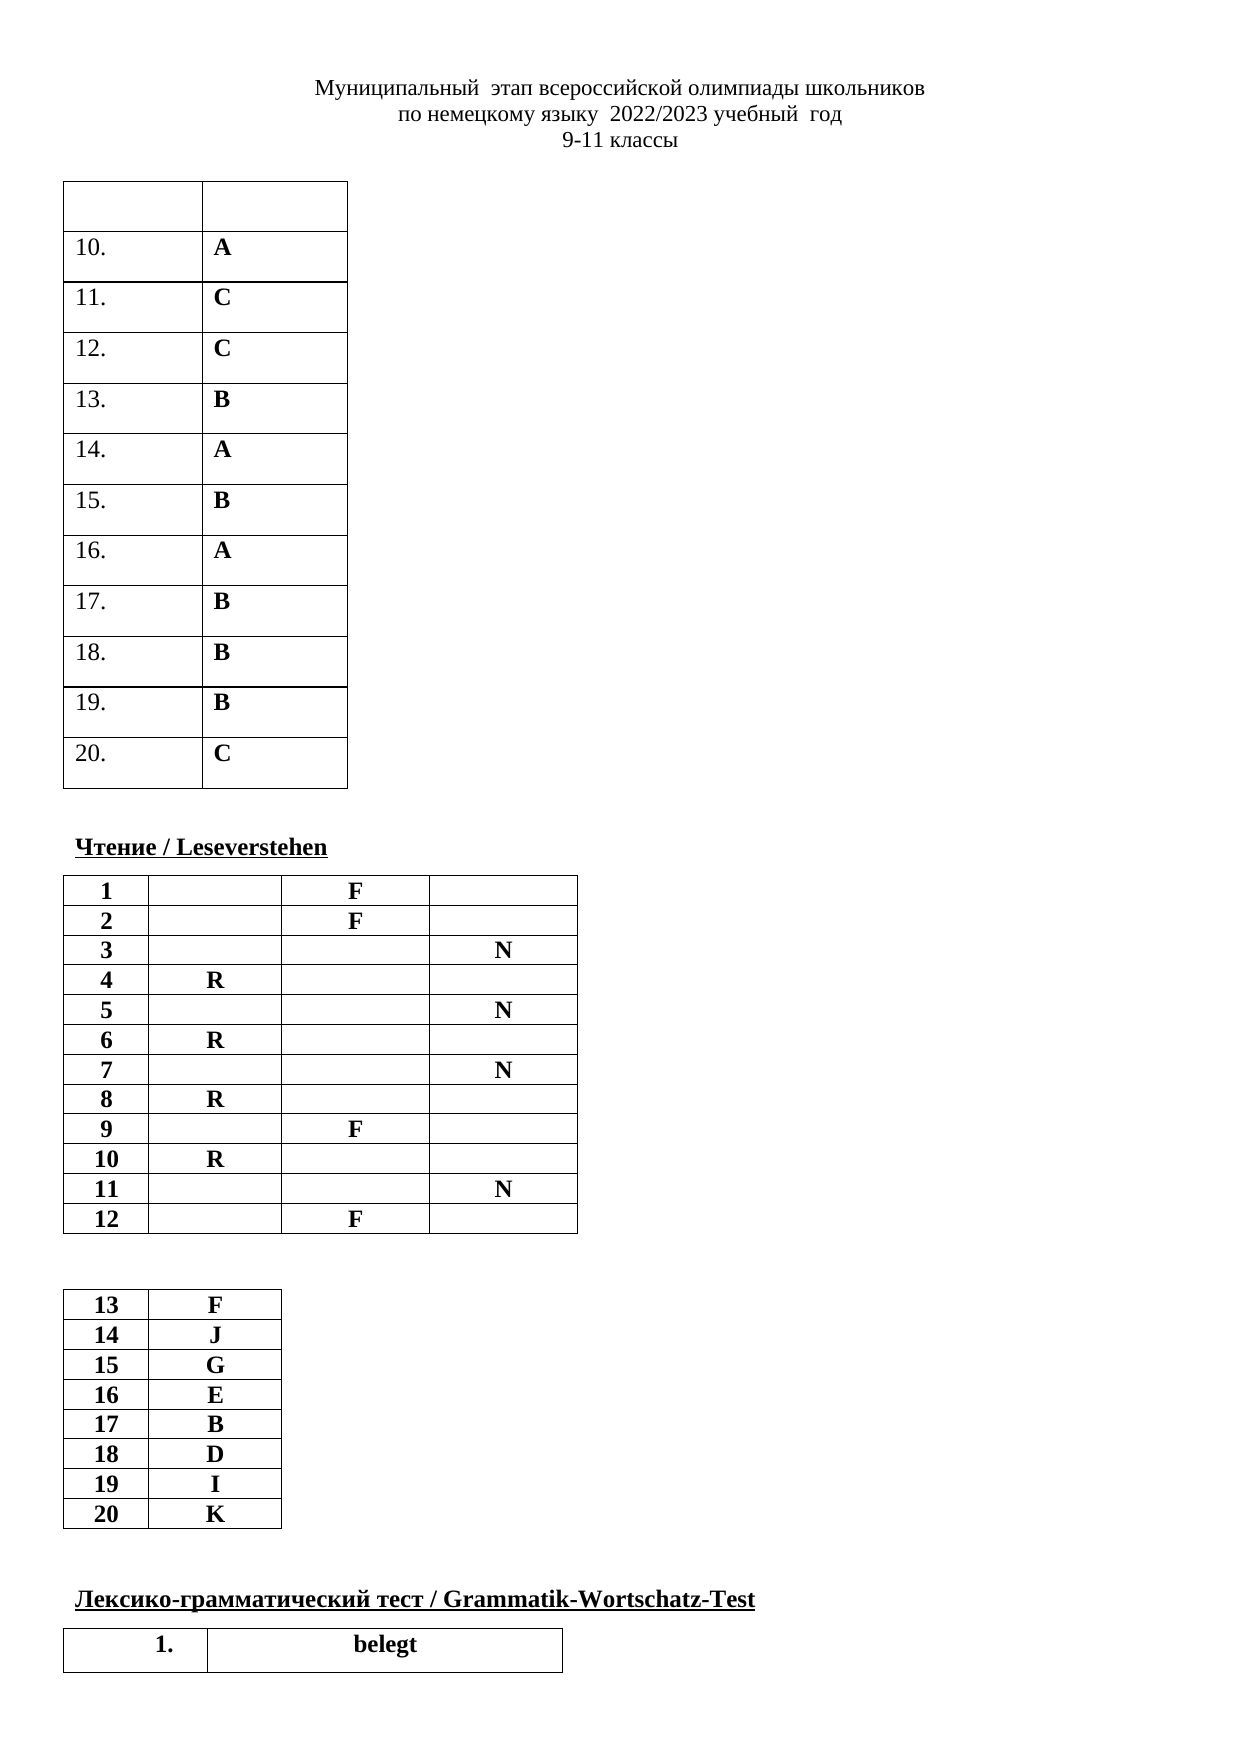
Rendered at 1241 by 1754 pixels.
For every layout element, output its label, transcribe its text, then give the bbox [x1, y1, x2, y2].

table_cell [430, 1204, 577, 1232]
table_cell [282, 1085, 429, 1113]
table_cell [430, 1025, 577, 1054]
table_cell [149, 1174, 281, 1203]
table_cell 2 [64, 906, 148, 934]
table_cell 11 [64, 1174, 148, 1203]
table_cell 17 [64, 1410, 148, 1438]
table_cell [282, 965, 429, 994]
table_cell [282, 1055, 429, 1083]
table_cell R [149, 1025, 281, 1054]
table_header belegt [208, 1629, 562, 1672]
table_cell [430, 1085, 577, 1113]
table_cell N [430, 1055, 577, 1083]
table_cell 3 [64, 936, 148, 964]
table_cell 14 [64, 1320, 148, 1349]
table_cell 20 [64, 1499, 148, 1528]
table_cell B [149, 1410, 281, 1438]
table_cell [430, 965, 577, 994]
table_cell G [149, 1350, 281, 1379]
table_cell A [203, 434, 347, 484]
table_cell C [203, 333, 347, 383]
table_cell [149, 1204, 281, 1232]
table_cell R [149, 1144, 281, 1173]
table_header F [282, 876, 429, 905]
table_header [430, 876, 577, 905]
table_cell 12 [64, 1204, 148, 1232]
table_header 13 [64, 1290, 148, 1319]
table_cell R [149, 1085, 281, 1113]
subtitle Лексико-грамматический тест / Grammatik-Wortschatz-Test [75, 1584, 1165, 1613]
table_cell B [203, 688, 347, 737]
table_cell [430, 1144, 577, 1173]
table_cell 10 [64, 1144, 148, 1173]
table_cell [64, 688, 202, 737]
table_cell N [430, 936, 577, 964]
table_header [64, 1629, 207, 1672]
table_cell [64, 637, 202, 686]
table_header F [149, 1290, 281, 1319]
table_cell [149, 1055, 281, 1083]
table_cell I [149, 1469, 281, 1498]
table_cell C [203, 283, 347, 332]
table_cell 6 [64, 1025, 148, 1054]
table_cell [149, 936, 281, 964]
table_cell K [149, 1499, 281, 1528]
table_cell [64, 384, 202, 433]
table_cell [282, 1025, 429, 1054]
table_cell [149, 995, 281, 1024]
table_cell [64, 333, 202, 383]
table_cell 7 [64, 1055, 148, 1083]
table_cell C [203, 738, 347, 788]
table_cell [282, 995, 429, 1024]
table_cell E [149, 1380, 281, 1408]
table_cell [64, 232, 202, 281]
table_cell [64, 536, 202, 585]
table_cell [64, 586, 202, 636]
table_cell F [282, 906, 429, 934]
table_cell F [282, 1204, 429, 1232]
table_cell 15 [64, 1350, 148, 1379]
table_cell [64, 182, 202, 231]
table_cell 5 [64, 995, 148, 1024]
table_cell [282, 1144, 429, 1173]
table_cell D [149, 1439, 281, 1468]
table_cell [149, 906, 281, 934]
table_cell 8 [64, 1085, 148, 1113]
table_cell R [149, 965, 281, 994]
table_cell J [149, 1320, 281, 1349]
table_cell [430, 1114, 577, 1143]
table_cell [64, 738, 202, 788]
table_cell N [430, 995, 577, 1024]
subtitle Чтение / Leseverstehen [75, 832, 1165, 861]
table_cell N [430, 1174, 577, 1203]
table_cell [64, 485, 202, 534]
table_cell A [203, 536, 347, 585]
table_cell 4 [64, 965, 148, 994]
table_cell 9 [64, 1114, 148, 1143]
table_cell 18 [64, 1439, 148, 1468]
table_cell [430, 906, 577, 934]
table_cell A [203, 232, 347, 281]
table_cell [282, 936, 429, 964]
table_cell B [203, 586, 347, 636]
table_cell [64, 434, 202, 484]
table_cell 19 [64, 1469, 148, 1498]
table_cell [64, 283, 202, 332]
table_cell B [203, 485, 347, 534]
table_cell B [203, 637, 347, 686]
table_cell A [203, 182, 347, 231]
table_cell B [203, 384, 347, 433]
table_header 1 [64, 876, 148, 905]
table_cell [282, 1174, 429, 1203]
table_cell F [282, 1114, 429, 1143]
table_cell [149, 1114, 281, 1143]
table_header [149, 876, 281, 905]
table_cell 16 [64, 1380, 148, 1408]
